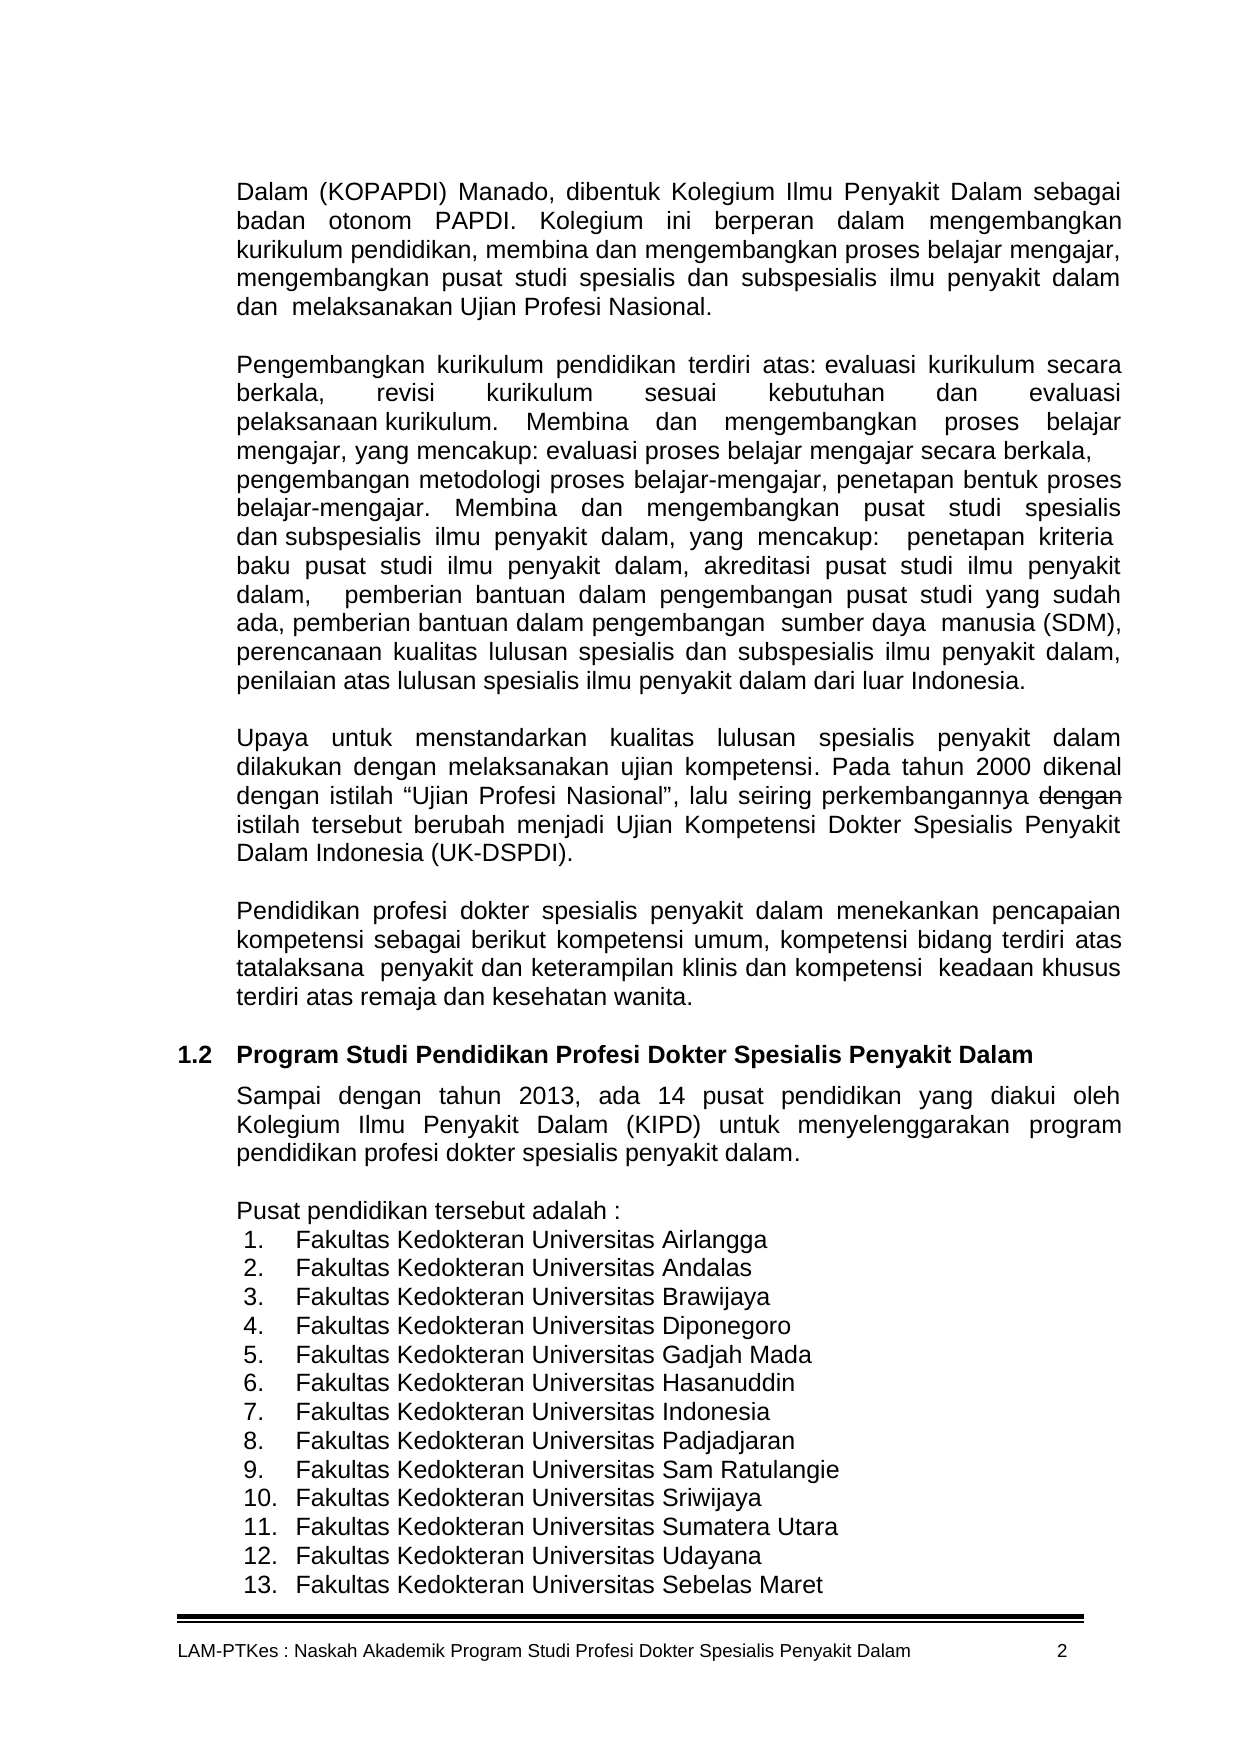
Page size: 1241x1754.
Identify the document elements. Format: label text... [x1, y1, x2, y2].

list Program Studi Pendidikan Profesi Dokter Spesialis Penyakit Dalam [177, 1040, 1122, 1068]
list Fakultas Kedokteran Universitas Sam Ratulangie [243, 1455, 1122, 1483]
text Pusat pendidikan tersebut adalah : [236, 1196, 1122, 1225]
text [236, 177, 1122, 321]
list Fakultas Kedokteran Universitas Gadjah Mada [243, 1340, 1122, 1368]
list Fakultas Kedokteran Universitas Indonesia [243, 1397, 1122, 1426]
list Fakultas Kedokteran Universitas Sumatera Utara [243, 1512, 1122, 1541]
text Pendidikan profesi dokter spesialis penyakit dalam menekankan pencapaian kompetensi sebagai berikut kompetensi umum, kompetensi bidang terdiri atas tatalaksana penyakit dan keterampilan klinis dan kompetensi keadaan khusus terdiri atas remaja dan kesehatan wanita. [236, 896, 1122, 1011]
text Pengembangkan kurikulum pendidikan terdiri atas: evaluasi kurikulum secara berkala, revisi kurikulum sesuai kebutuhan dan evaluasi pelaksanaan kurikulum. Membina dan mengembangkan proses belajar mengajar, yang mencakup: evaluasi proses belajar mengajar secara berkala, pengembangan metodologi proses belajar-mengajar, penetapan bentuk proses belajar-mengajar. Membina dan mengembangkan pusat studi spesialis dan subspesialis ilmu penyakit dalam, yang mencakup: penetapan kriteria baku pusat studi ilmu penyakit dalam, akreditasi pusat studi ilmu penyakit dalam, pemberian bantuan dalam pengembangan pusat studi yang sudah ada, pemberian bantuan dalam pengembangan sumber daya manusia (SDM), perencanaan kualitas lulusan spesialis dan subspesialis ilmu penyakit dalam, penilaian atas lulusan spesialis ilmu penyakit dalam dari luar Indonesia. [236, 350, 1122, 695]
text Sampai dengan tahun 2013, ada 14 pusat pendidikan yang diakui oleh Kolegium Ilmu Penyakit Dalam (KIPD) untuk menyelenggarakan program pendidikan profesi dokter spesialis penyakit dalam. [236, 1081, 1122, 1167]
list Fakultas Kedokteran Universitas Brawijaya [243, 1282, 1122, 1311]
list Fakultas Kedokteran Universitas Andalas [243, 1253, 1122, 1282]
list Fakultas Kedokteran Universitas Padjadjaran [243, 1426, 1122, 1455]
list Fakultas Kedokteran Universitas Hasanuddin [243, 1368, 1122, 1397]
list Fakultas Kedokteran Universitas Sebelas Maret [243, 1570, 1122, 1598]
text Upaya untuk menstandarkan kualitas lulusan spesialis penyakit dalam dilakukan dengan melaksanakan ujian kompetensi. Pada tahun 2000 dikenal dengan istilah “Ujian Profesi Nasional”, lalu seiring perkembangannya dengan istilah tersebut berubah menjadi Ujian Kompetensi Dokter Spesialis Penyakit Dalam Indonesia (UK-DSPDI). [236, 723, 1122, 867]
list Fakultas Kedokteran Universitas Airlangga [243, 1225, 1122, 1253]
list Fakultas Kedokteran Universitas Udayana [243, 1541, 1122, 1570]
list Fakultas Kedokteran Universitas Diponegoro [243, 1311, 1122, 1340]
list Fakultas Kedokteran Universitas Sriwijaya [243, 1483, 1122, 1512]
